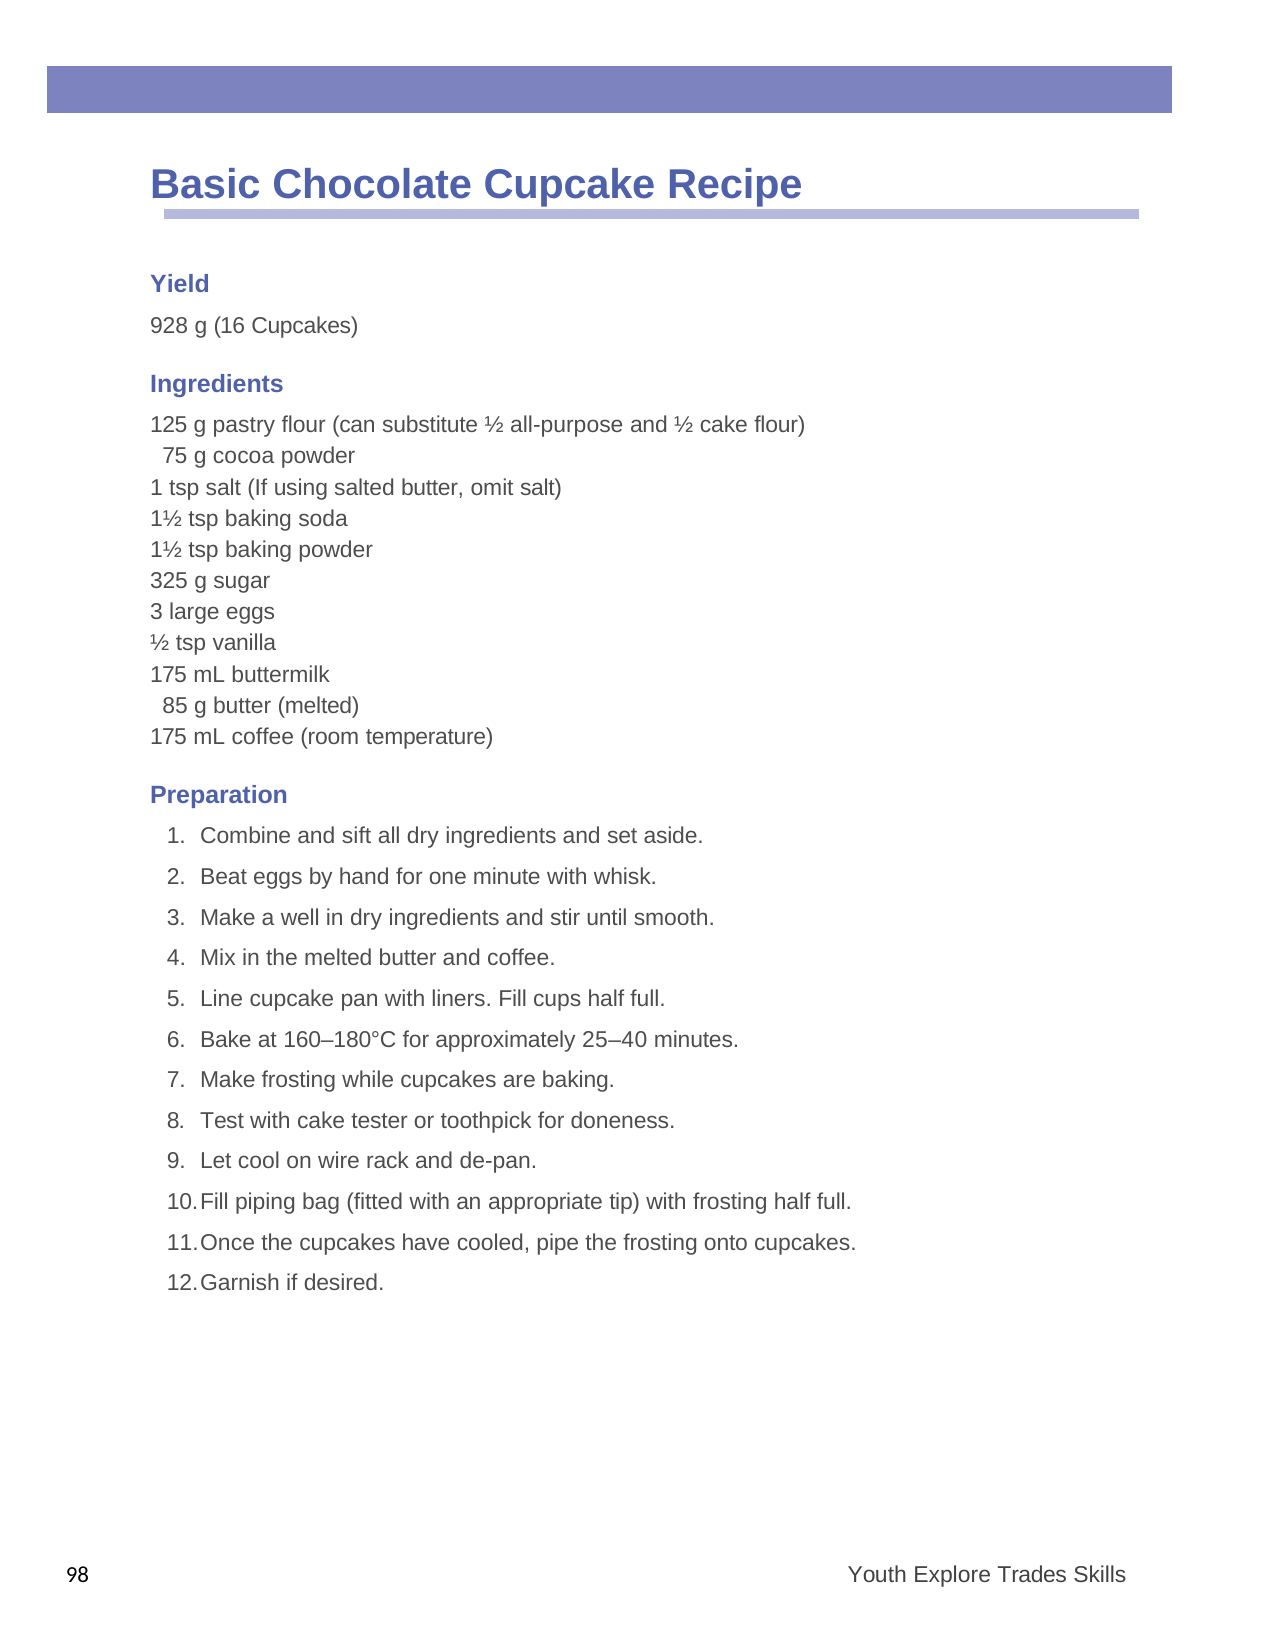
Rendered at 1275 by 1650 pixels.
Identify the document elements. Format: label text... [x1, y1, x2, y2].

list Once the cupcakes have cooled, pipe the frosting onto cupcakes. [167, 1229, 1183, 1255]
text ½ tsp vanilla [150, 629, 1183, 656]
text 175 mL coffee (room temperature) [150, 723, 1183, 749]
list Let cool on wire rack and de-pan. [167, 1147, 1183, 1174]
text 928 g (16 Cupcakes) [150, 312, 1183, 338]
list Mix in the melted butter and coffee. [167, 944, 1183, 971]
list Combine and sift all dry ingredients and set aside. [167, 822, 1183, 849]
list Make a well in dry ingredients and stir until smooth. [167, 904, 1183, 930]
list Fill piping bag (fitted with an appropriate tip) with frosting half full. [167, 1188, 1183, 1214]
list Bake at 160–180°C for approximately 25–40 minutes. [167, 1026, 1183, 1052]
list Line cupcake pan with liners. Fill cups half full. [167, 985, 1183, 1011]
text 1 tsp salt (If using salted butter, omit salt) 1½ tsp baking soda [150, 474, 567, 531]
text 1½ tsp baking powder 325 g sugar [150, 536, 380, 593]
list Garnish if desired. [167, 1269, 1183, 1296]
text Basic Chocolate Cupcake Recipe [150, 160, 1183, 208]
text Yield [150, 269, 1183, 298]
text Preparation [150, 780, 1183, 809]
list Make frosting while cupcakes are baking. [167, 1066, 1183, 1093]
text 125 g pastry flour (can substitute ½ all-purpose and ½ cake flour) 75 g cocoa powder [150, 411, 827, 469]
list Test with cake tester or toothpick for doneness. [167, 1107, 1183, 1133]
list Beat eggs by hand for one minute with whisk. [167, 863, 1183, 889]
text 175 mL buttermilk 85 g butter (melted) [150, 661, 361, 718]
text Ingredients [150, 369, 1183, 398]
text 3 large eggs [150, 598, 1183, 624]
